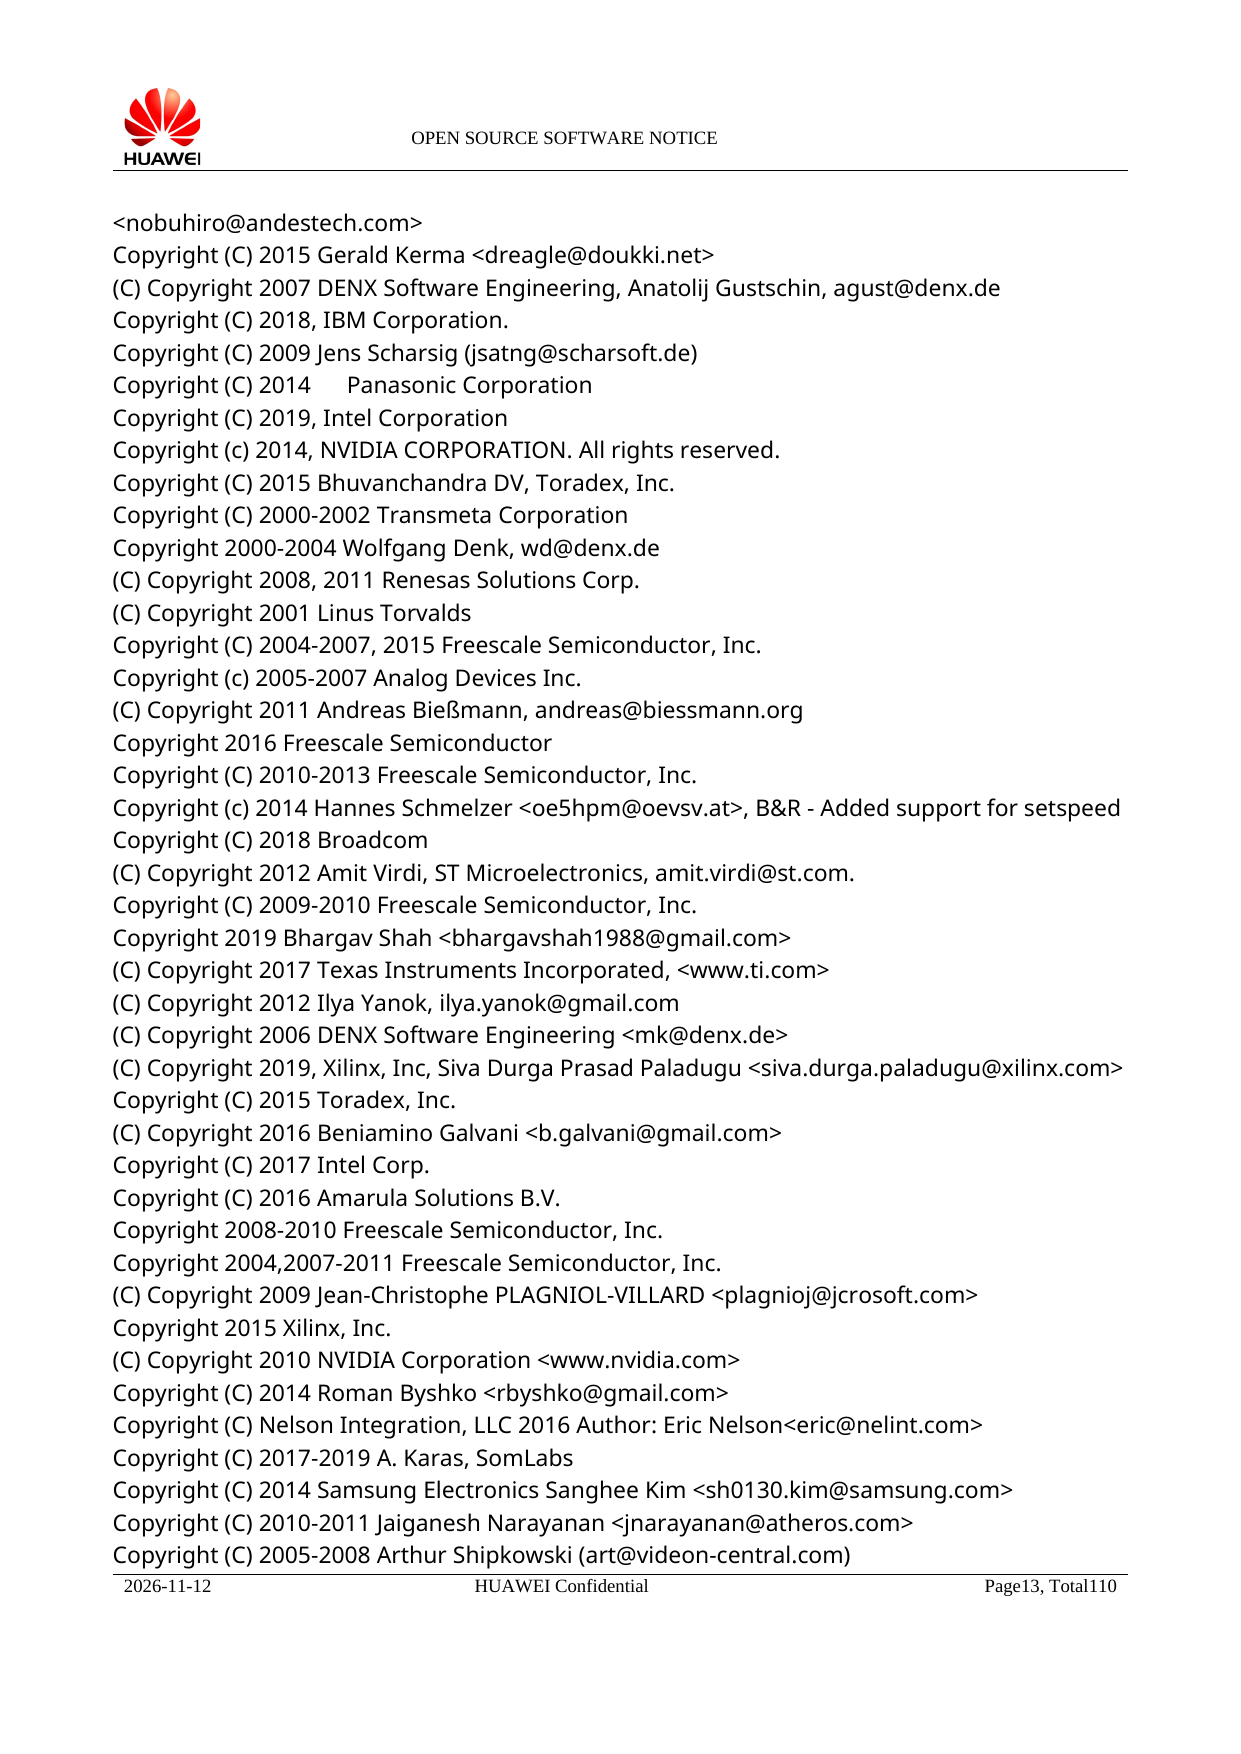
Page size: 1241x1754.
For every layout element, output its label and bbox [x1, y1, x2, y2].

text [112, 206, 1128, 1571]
picture [124, 88, 201, 165]
